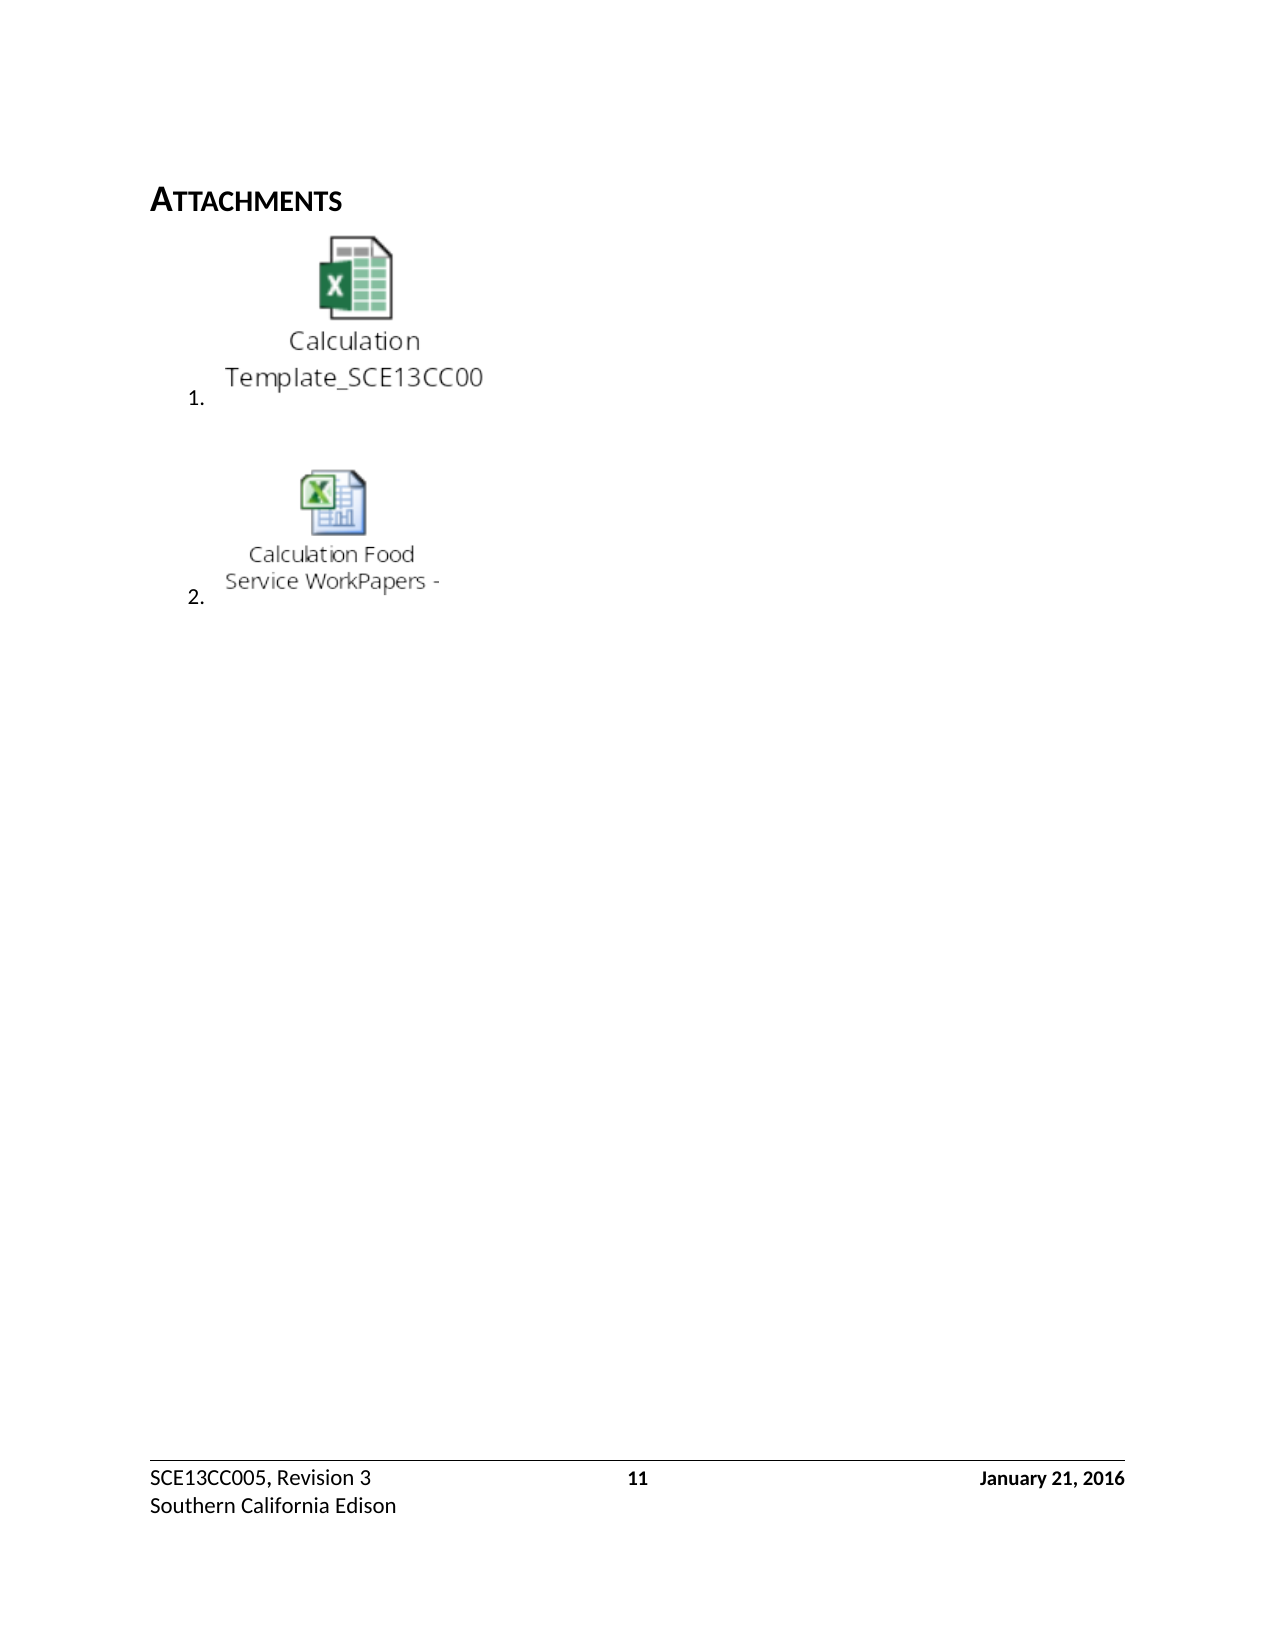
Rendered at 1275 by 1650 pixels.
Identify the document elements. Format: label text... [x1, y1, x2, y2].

subtitle Attachments [150, 175, 1125, 221]
